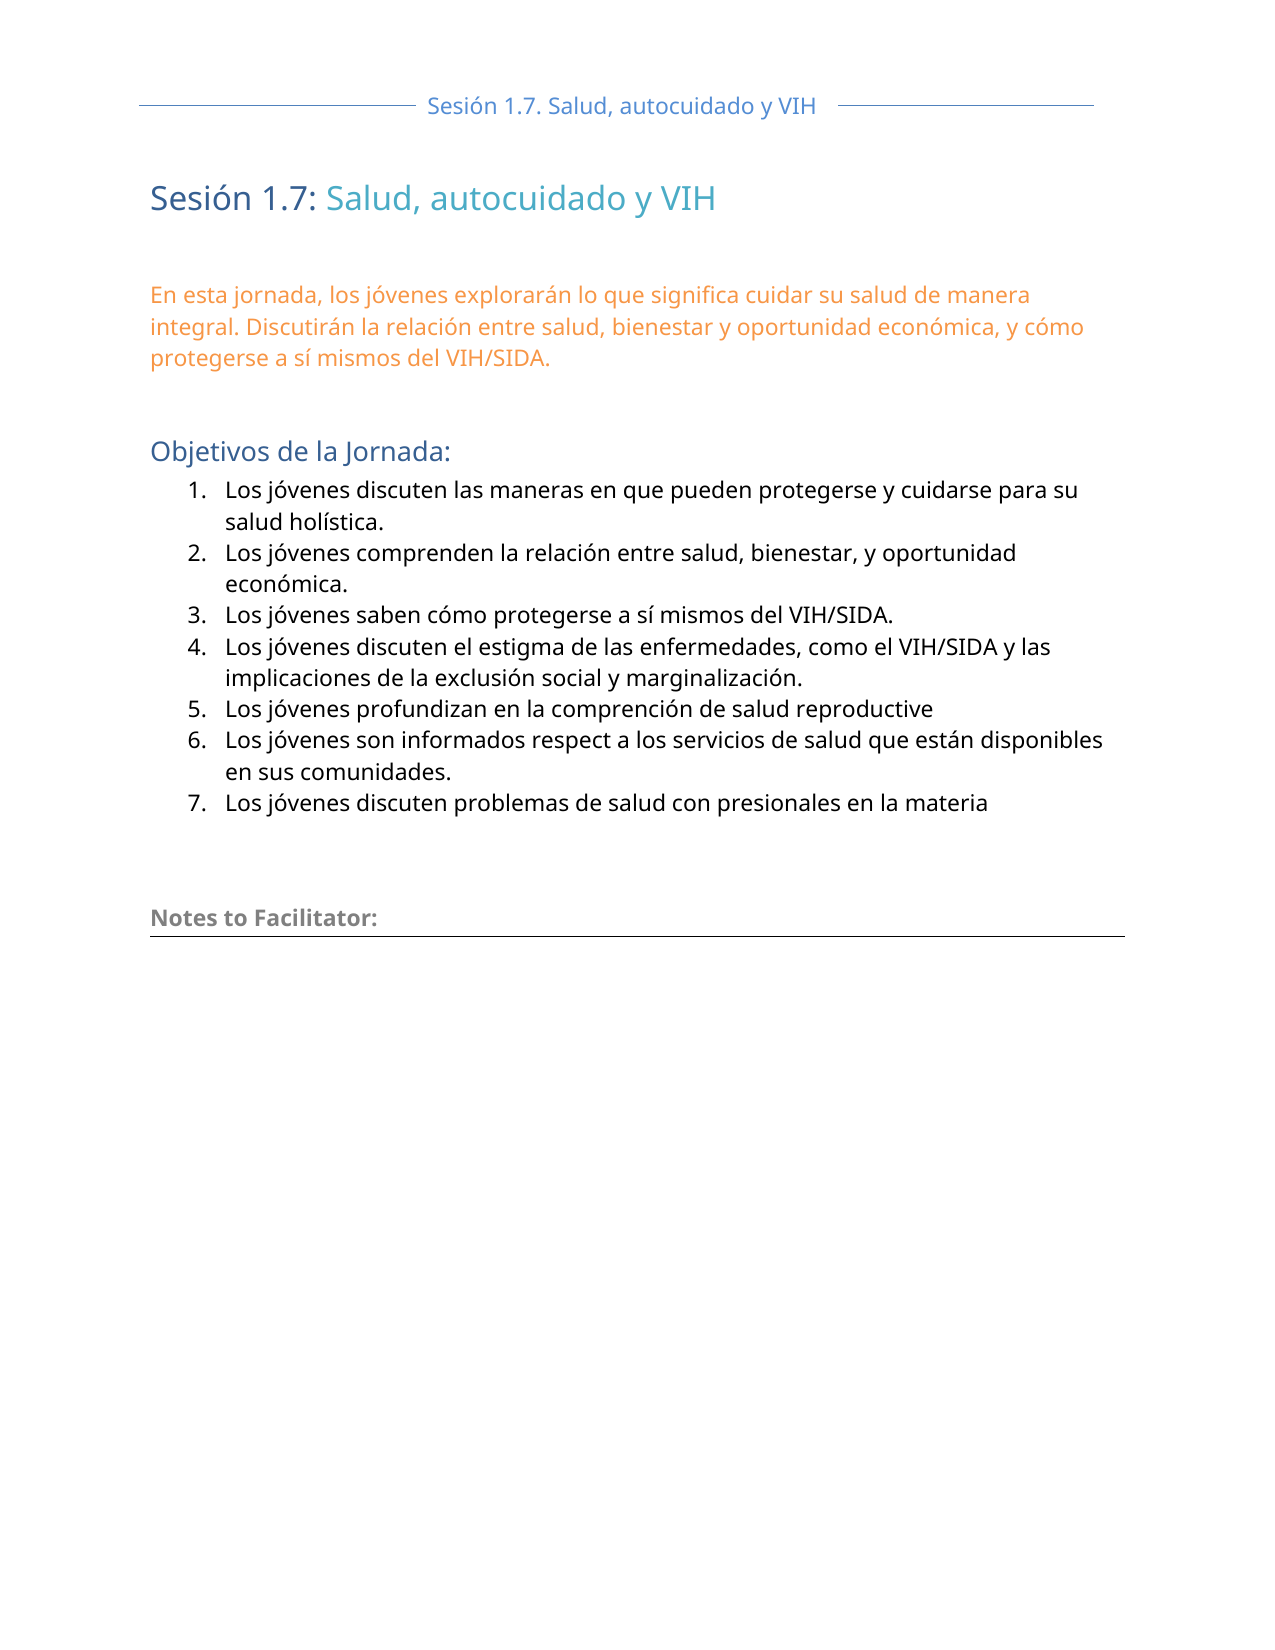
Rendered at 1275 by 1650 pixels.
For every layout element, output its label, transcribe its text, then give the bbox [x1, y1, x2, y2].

text En esta jornada, los jóvenes explorarán lo que significa cuidar su salud de manera integral. Discutirán la relación entre salud, bienestar y oportunidad económica, y cómo protegerse a sí mismos del VIH/SIDA. [150, 279, 1125, 373]
subtitle Objetivos de la Jornada: [150, 432, 1125, 469]
list Los jóvenes saben cómo protegerse a sí mismos del VIH/SIDA. [187, 599, 1125, 631]
list Los jóvenes profundizan en la comprención de salud reproductive [187, 693, 1125, 724]
list Los jóvenes son informados respect a los servicios de salud que están disponibles en sus comunidades. [187, 724, 1125, 787]
list Los jóvenes discuten problemas de salud con presionales en la materia [187, 787, 1125, 818]
list Los jóvenes discuten las maneras en que pueden protegerse y cuidarse para su salud holística. [187, 474, 1125, 537]
subtitle Sesión 1.7: Salud, autocuidado y VIH [150, 175, 1125, 220]
text Notes to Facilitator: [150, 902, 1125, 936]
list Los jóvenes discuten el estigma de las enfermedades, como el VIH/SIDA y las implicaciones de la exclusión social y marginalización. [187, 631, 1125, 693]
list Los jóvenes comprenden la relación entre salud, bienestar, y oportunidad económica. [187, 537, 1125, 599]
